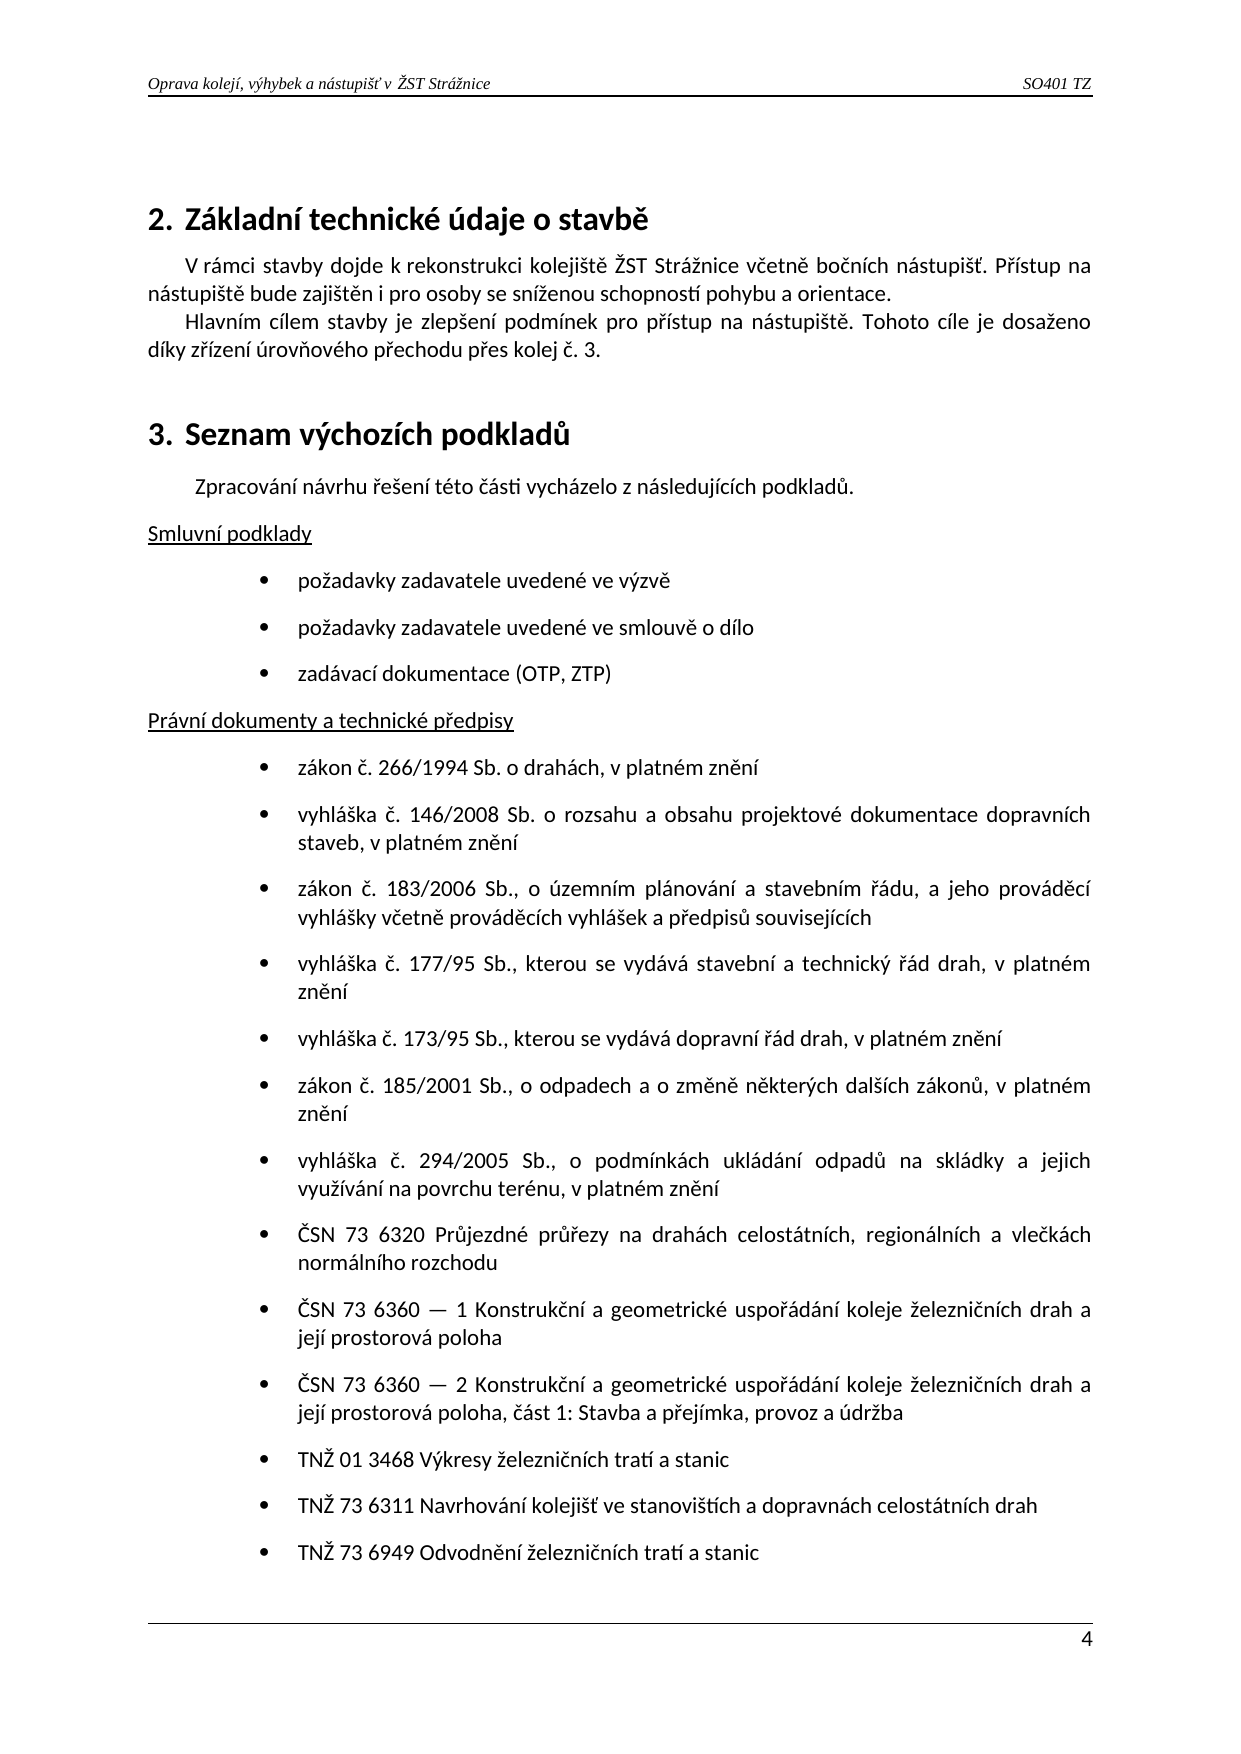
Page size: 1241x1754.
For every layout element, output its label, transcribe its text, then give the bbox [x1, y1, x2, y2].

list zákon č. 266/1994 Sb. o drahách, v platném znění [260, 753, 1093, 781]
list vyhláška č. 294/2005 Sb., o podmínkách ukládání odpadů na skládky a jejich využívání na povrchu terénu, v platném znění [260, 1146, 1093, 1202]
subtitle Základní technické údaje o stavbě [148, 198, 1093, 238]
list zákon č. 185/2001 Sb., o odpadech a o změně některých dalších zákonů, v platném znění [260, 1071, 1093, 1127]
text Hlavním cílem stavby je zlepšení podmínek pro přístup na nástupiště. Tohoto cíle je dosaženo díky zřízení úrovňového přechodu přes kolej č. 3. [148, 307, 1093, 363]
list vyhláška č. 173/95 Sb., kterou se vydává dopravní řád drah, v platném znění [260, 1024, 1093, 1052]
list zadávací dokumentace (OTP, ZTP) [260, 659, 1093, 687]
list požadavky zadavatele uvedené ve výzvě [260, 566, 1093, 594]
list vyhláška č. 177/95 Sb., kterou se vydává stavební a technický řád drah, v platném znění [260, 949, 1093, 1005]
list ČSN 73 6320 Průjezdné průřezy na drahách celostátních, regionálních a vlečkách normálního rozchodu [260, 1221, 1093, 1277]
list ČSN 73 6360 — 2 Konstrukční a geometrické uspořádání koleje železničních drah a její prostorová poloha, část 1: Stavba a přejímka, provoz a údržba [260, 1370, 1093, 1426]
list požadavky zadavatele uvedené ve smlouvě o dílo [260, 613, 1093, 641]
subtitle Seznam výchozích podkladů [148, 413, 1093, 454]
text Právní dokumenty a technické předpisy [148, 706, 1093, 734]
text V rámci stavby dojde k rekonstrukci kolejiště ŽST Strážnice včetně bočních nástupišť. Přístup na nástupiště bude zajištěn i pro osoby se sníženou schopností pohybu a orientace. [148, 251, 1093, 307]
list zákon č. 183/2006 Sb., o územním plánování a stavebním řádu, a jeho prováděcí vyhlášky včetně prováděcích vyhlášek a předpisů souvisejících [260, 874, 1093, 931]
list vyhláška č. 146/2008 Sb. o rozsahu a obsahu projektové dokumentace dopravních staveb, v platném znění [260, 800, 1093, 856]
list TNŽ 73 6311 Navrhování kolejišť ve stanovištích a dopravnách celostátních drah [260, 1492, 1093, 1520]
list TNŽ 01 3468 Výkresy železničních tratí a stanic [260, 1445, 1093, 1473]
list ČSN 73 6360 — 1 Konstrukční a geometrické uspořádání koleje železničních drah a její prostorová poloha [260, 1295, 1093, 1351]
list TNŽ 73 6949 Odvodnění železničních tratí a stanic [260, 1538, 1093, 1566]
text Smluvní podklady [148, 519, 1093, 547]
text Zpracování návrhu řešení této části vycházelo z následujících podkladů. [148, 472, 1093, 500]
